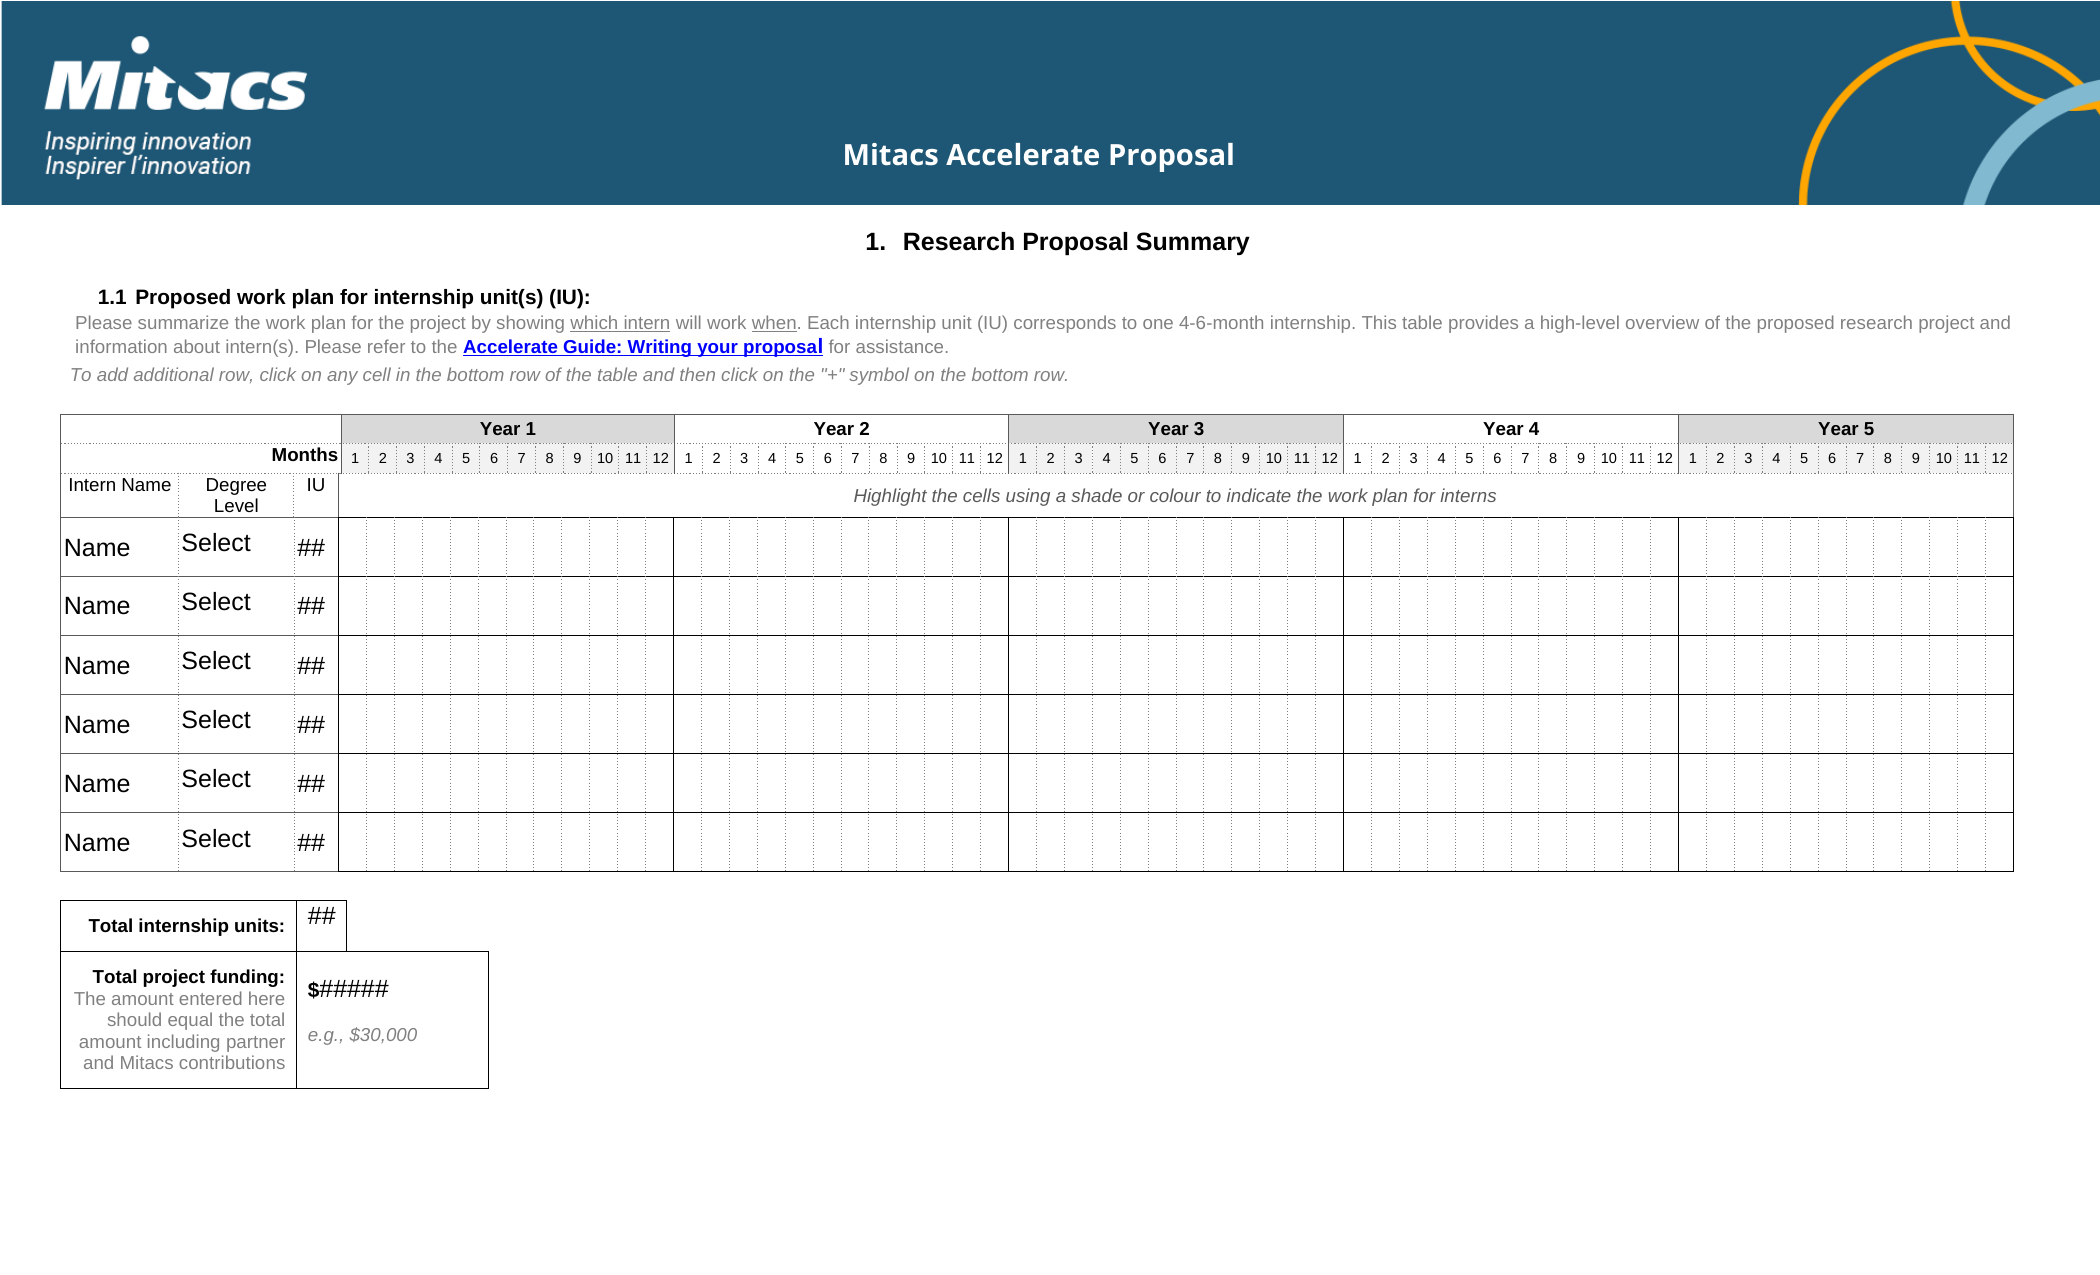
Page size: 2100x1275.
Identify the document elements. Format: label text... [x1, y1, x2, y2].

table_cell [618, 754, 646, 812]
table_cell 12 [1316, 443, 1343, 473]
table_cell [646, 577, 673, 635]
table_cell [981, 518, 1008, 576]
table_cell [1511, 695, 1539, 753]
table_cell [1148, 518, 1176, 576]
table_cell [646, 754, 673, 812]
table_cell [1790, 695, 1818, 753]
table_cell [729, 754, 757, 812]
table_cell [646, 695, 673, 753]
table_cell 2 [1036, 443, 1064, 473]
table_cell [953, 695, 981, 753]
table_cell [953, 636, 981, 694]
table_cell [1009, 695, 1036, 753]
table_cell 8 [869, 443, 897, 473]
table_cell [394, 754, 422, 812]
table_cell [1064, 695, 1092, 753]
table_cell [1874, 518, 1902, 576]
table_cell 10 [925, 443, 953, 473]
table_cell [1818, 518, 1846, 576]
table_cell [981, 754, 1008, 812]
table_cell 6 [1148, 443, 1176, 473]
table_cell [785, 636, 813, 694]
table_cell [1036, 695, 1064, 753]
table_cell [1009, 754, 1036, 812]
table_cell 11 [953, 443, 981, 473]
table_cell [897, 636, 925, 694]
table_cell [450, 518, 478, 576]
table_cell [1986, 754, 2013, 812]
table_cell [1399, 636, 1427, 694]
table_cell [1958, 577, 1986, 635]
table_cell [1902, 695, 1930, 753]
table_cell [339, 754, 366, 812]
table_cell [1204, 577, 1232, 635]
table_cell [813, 636, 841, 694]
table_cell [366, 636, 394, 694]
table_cell [1567, 754, 1595, 812]
table_cell [562, 636, 590, 694]
table_cell [1762, 754, 1790, 812]
table_cell [1399, 577, 1427, 635]
table_cell [1567, 518, 1595, 576]
table_cell [178, 754, 294, 812]
table_cell 2 [369, 443, 396, 473]
table_cell [450, 695, 478, 753]
table_cell [1595, 636, 1623, 694]
table_cell [534, 518, 562, 576]
table_cell [1679, 577, 1706, 635]
table_cell [897, 518, 925, 576]
table_cell [478, 577, 506, 635]
table_cell [1790, 636, 1818, 694]
table_cell $ e.g., $30,000 [297, 952, 488, 1088]
table_cell [757, 577, 785, 635]
table_cell [618, 518, 646, 576]
table_cell [1539, 754, 1567, 812]
table_cell [1623, 695, 1651, 753]
table_cell [1651, 695, 1678, 753]
table_cell [757, 636, 785, 694]
table_cell 4 [758, 443, 786, 473]
table_cell [1706, 577, 1734, 635]
table_cell [178, 636, 294, 694]
text To add additional row, click on any cell in the bottom row of the table and then click on the "+" symbol on the bottom row. [69, 364, 2028, 386]
table_cell [1930, 577, 1958, 635]
table_cell [869, 695, 897, 753]
table_cell [394, 695, 422, 753]
table_cell [1009, 518, 1036, 576]
table_cell [1092, 636, 1120, 694]
table_cell [1288, 754, 1316, 812]
table_cell [1762, 695, 1790, 753]
table_cell [1148, 754, 1176, 812]
table_cell [1511, 636, 1539, 694]
table_cell [1483, 695, 1511, 753]
table_cell [339, 695, 366, 753]
table_cell [1036, 754, 1064, 812]
table_cell [1455, 695, 1483, 753]
table_cell 12 [981, 443, 1008, 473]
table_cell [1316, 695, 1343, 753]
table_cell [1092, 577, 1120, 635]
table_cell [813, 518, 841, 576]
picture [1, 1, 2100, 205]
table_cell 9 [1232, 443, 1260, 473]
table_cell [1511, 518, 1539, 576]
table_cell [981, 695, 1008, 753]
table_cell [1511, 577, 1539, 635]
table_cell [422, 695, 450, 753]
table_cell [1092, 754, 1120, 812]
table_cell [1009, 577, 1036, 635]
table_cell 3 [1734, 443, 1762, 473]
table_cell [1204, 518, 1232, 576]
table_cell [1846, 695, 1874, 753]
table_cell 10 [1595, 443, 1623, 473]
table_cell [1176, 754, 1204, 812]
table_cell 7 [508, 443, 535, 473]
table_cell [1790, 577, 1818, 635]
table_cell [394, 577, 422, 635]
table_cell [925, 577, 953, 635]
table_cell [1734, 636, 1762, 694]
table_cell [1539, 518, 1567, 576]
table_cell 12 [1651, 443, 1678, 473]
table_cell [1651, 754, 1678, 812]
table_cell [1874, 695, 1902, 753]
table_cell [1232, 754, 1260, 812]
table_cell [1986, 518, 2013, 576]
table_cell [1818, 577, 1846, 635]
table_cell [1455, 518, 1483, 576]
table_cell [1734, 695, 1762, 753]
table_cell 9 [563, 443, 591, 473]
table_cell IU [294, 473, 338, 517]
table_cell [1679, 695, 1706, 753]
table_cell [953, 577, 981, 635]
table_header Year 5 [1679, 415, 2013, 443]
table_cell [1371, 754, 1399, 812]
table_cell [1734, 754, 1762, 812]
table_cell [1874, 636, 1902, 694]
table_cell [869, 518, 897, 576]
table_cell [1902, 577, 1930, 635]
table_cell [366, 518, 394, 576]
table_cell 4 [1427, 443, 1455, 473]
table_cell [478, 518, 506, 576]
table_cell [1986, 636, 2013, 694]
table_cell [1651, 636, 1678, 694]
table_cell 4 [1762, 443, 1790, 473]
table_cell 1 [675, 443, 702, 473]
table_cell [897, 695, 925, 753]
table_cell [674, 518, 701, 576]
table_cell [506, 754, 534, 812]
table_cell [1706, 636, 1734, 694]
table_cell 11 [1958, 443, 1986, 473]
table_cell 8 [535, 443, 563, 473]
table_cell [1958, 518, 1986, 576]
table_header Year 2 [675, 415, 1008, 443]
table_cell 3 [730, 443, 758, 473]
table_cell [1204, 636, 1232, 694]
table_cell [1427, 754, 1455, 812]
table_cell Degree Level [179, 473, 294, 517]
table_cell [897, 754, 925, 812]
table_cell [813, 577, 841, 635]
table_cell Highlight the cells using a shade or colour to indicate the work plan for interns [339, 473, 2013, 517]
table_cell [1371, 518, 1399, 576]
table_cell [897, 577, 925, 635]
table_cell 7 [1176, 443, 1204, 473]
table_cell [590, 577, 618, 635]
table_cell [1427, 695, 1455, 753]
table_cell [925, 754, 953, 812]
table_cell [925, 518, 953, 576]
table_cell [1455, 636, 1483, 694]
table_cell [1567, 577, 1595, 635]
table_cell [422, 518, 450, 576]
table_cell [729, 695, 757, 753]
table_cell 5 [452, 443, 480, 473]
table_cell 3 [1399, 443, 1427, 473]
table_cell [1958, 754, 1986, 812]
table_cell [1539, 695, 1567, 753]
table_cell [1176, 518, 1204, 576]
table_cell [953, 754, 981, 812]
table_cell [1623, 577, 1651, 635]
table_cell [178, 518, 294, 576]
table_cell [757, 754, 785, 812]
table_cell [1344, 754, 1371, 812]
table_cell 5 [1455, 443, 1483, 473]
table_cell 5 [1790, 443, 1818, 473]
table_cell [1371, 577, 1399, 635]
table_cell [1064, 754, 1092, 812]
table_cell [674, 577, 701, 635]
table_cell [422, 754, 450, 812]
table_cell [1706, 695, 1734, 753]
table_cell [366, 754, 394, 812]
table_cell [534, 577, 562, 635]
table_cell [1036, 518, 1064, 576]
table_cell [1288, 577, 1316, 635]
table_cell [1316, 518, 1343, 576]
table_cell 2 [703, 443, 730, 473]
table_cell [478, 754, 506, 812]
table_cell [366, 695, 394, 753]
table_cell 8 [1874, 443, 1902, 473]
table_cell [1260, 754, 1288, 812]
table_cell [1036, 636, 1064, 694]
table_cell [1176, 695, 1204, 753]
table_cell [1762, 636, 1790, 694]
table_cell 3 [396, 443, 424, 473]
table_cell 11 [1623, 443, 1651, 473]
table_cell [178, 695, 294, 753]
table_cell [1930, 695, 1958, 753]
table_cell [674, 695, 701, 753]
table_cell [729, 577, 757, 635]
table_cell [869, 754, 897, 812]
table_cell [757, 518, 785, 576]
text Please summarize the work plan for the project by showing which intern will work when. Each internship unit (IU) corresponds to one 4-6-month internship. This table provides a high-level overview of the proposed research project and information about intern(s). Please refer to the Accelerate Guide: Writing your proposal for assistance. [75, 312, 2060, 358]
table_cell [1623, 636, 1651, 694]
table_cell [562, 754, 590, 812]
table_header [61, 415, 341, 443]
table_cell 7 [1846, 443, 1874, 473]
table_cell [1232, 695, 1260, 753]
table_cell [1120, 695, 1148, 753]
table_cell [1483, 518, 1511, 576]
table_cell [1846, 754, 1874, 812]
table_cell [534, 754, 562, 812]
table_cell [1930, 518, 1958, 576]
table_cell [1260, 636, 1288, 694]
table_header Year 4 [1344, 415, 1678, 443]
table_cell 11 [1288, 443, 1316, 473]
table_cell [178, 577, 294, 635]
table_cell [1595, 754, 1623, 812]
table_cell 6 [480, 443, 508, 473]
table_cell [841, 754, 869, 812]
table_cell [1316, 636, 1343, 694]
table_cell 5 [786, 443, 814, 473]
table_cell [1734, 577, 1762, 635]
table_cell [1316, 754, 1343, 812]
table_cell [1679, 754, 1706, 812]
table_cell [1288, 695, 1316, 753]
table_cell Intern Name [61, 473, 178, 517]
table_cell [1595, 518, 1623, 576]
table_cell [1679, 636, 1706, 694]
table_cell [1399, 695, 1427, 753]
table_cell [757, 695, 785, 753]
table_cell [1567, 695, 1595, 753]
table_cell [1930, 754, 1958, 812]
table_cell [869, 577, 897, 635]
table_cell [1316, 577, 1343, 635]
table_cell [646, 518, 673, 576]
table_cell [506, 577, 534, 635]
table_cell [1483, 636, 1511, 694]
table_cell [562, 577, 590, 635]
table_cell [1148, 577, 1176, 635]
table_cell [785, 518, 813, 576]
table_cell [1958, 695, 1986, 753]
table_cell 9 [897, 443, 925, 473]
table_cell [1874, 577, 1902, 635]
table_cell [590, 518, 618, 576]
table_header Year 3 [1009, 415, 1343, 443]
table_cell [841, 577, 869, 635]
table_cell 10 [1260, 443, 1288, 473]
table_cell [1176, 577, 1204, 635]
table_cell [1902, 636, 1930, 694]
table_cell [339, 518, 366, 576]
table_cell [981, 636, 1008, 694]
table_cell [562, 695, 590, 753]
table_cell [701, 577, 729, 635]
table_cell [422, 577, 450, 635]
table_cell [1818, 636, 1846, 694]
table_cell [1734, 518, 1762, 576]
table_cell [785, 695, 813, 753]
table_cell 1 [1344, 443, 1371, 473]
table_cell [1790, 518, 1818, 576]
subtitle Research Proposal Summary [98, 227, 2017, 256]
table_cell [506, 518, 534, 576]
table_cell 8 [1204, 443, 1232, 473]
table_cell [1120, 577, 1148, 635]
table_cell Months [61, 443, 341, 473]
table_cell [394, 518, 422, 576]
table_cell [450, 636, 478, 694]
list Proposed work plan for internship unit(s) (IU): [98, 285, 2028, 309]
table_cell [339, 577, 366, 635]
table_cell [394, 636, 422, 694]
table_cell [813, 754, 841, 812]
table_cell [1371, 636, 1399, 694]
table_cell [1651, 518, 1678, 576]
table_cell 12 [1986, 443, 2013, 473]
table_cell [1232, 518, 1260, 576]
table_cell [701, 518, 729, 576]
table_cell [478, 636, 506, 694]
table_cell [1958, 636, 1986, 694]
table_cell [450, 754, 478, 812]
table_cell [1232, 577, 1260, 635]
table_cell [618, 636, 646, 694]
table_cell [646, 636, 673, 694]
table_cell [1092, 695, 1120, 753]
table_cell [953, 518, 981, 576]
table_cell [1064, 636, 1092, 694]
table_cell 5 [1120, 443, 1148, 473]
table_header Total internship units: [61, 901, 296, 951]
table_cell [1455, 577, 1483, 635]
table_cell [1455, 754, 1483, 812]
table_cell [1288, 636, 1316, 694]
table_cell 3 [1064, 443, 1092, 473]
table_cell [339, 636, 366, 694]
table_cell [1120, 636, 1148, 694]
table_cell [1232, 636, 1260, 694]
table_cell 7 [1511, 443, 1539, 473]
table_cell 1 [1009, 443, 1036, 473]
table_cell [1064, 518, 1092, 576]
table_cell [701, 754, 729, 812]
table_cell [1539, 636, 1567, 694]
table_cell [1036, 577, 1064, 635]
table_cell 1 [1679, 443, 1706, 473]
table_cell [1930, 636, 1958, 694]
table_cell [534, 636, 562, 694]
table_cell [1623, 754, 1651, 812]
table_cell 7 [841, 443, 869, 473]
table_cell [1595, 695, 1623, 753]
table_cell [1762, 577, 1790, 635]
table_cell [450, 577, 478, 635]
table_cell [1148, 636, 1176, 694]
table_cell 12 [647, 443, 674, 473]
table_cell [1511, 754, 1539, 812]
table_cell [366, 577, 394, 635]
table_cell 6 [1818, 443, 1846, 473]
table_cell 2 [1371, 443, 1399, 473]
table_cell [422, 636, 450, 694]
table_cell 11 [619, 443, 647, 473]
table_cell [1344, 518, 1371, 576]
table_cell [590, 754, 618, 812]
table_cell Total project funding: The amount entered here should equal the total amount including partner and Mitacs contributions [61, 952, 296, 1088]
table_cell [1679, 518, 1706, 576]
table_cell [1539, 577, 1567, 635]
table_cell [1064, 577, 1092, 635]
table_cell [1595, 577, 1623, 635]
table_cell [1399, 518, 1427, 576]
table_cell [1120, 754, 1148, 812]
table_cell [674, 754, 701, 812]
table_cell [841, 518, 869, 576]
table_cell [674, 636, 701, 694]
table_cell 10 [591, 443, 619, 473]
table_cell 10 [1930, 443, 1958, 473]
table_cell [1706, 754, 1734, 812]
table_cell [841, 636, 869, 694]
table_cell 9 [1902, 443, 1930, 473]
table_cell 8 [1539, 443, 1567, 473]
table_cell [1846, 636, 1874, 694]
table_cell [1260, 518, 1288, 576]
table_header Year 1 [342, 415, 674, 443]
table_cell [1344, 636, 1371, 694]
table_cell [1427, 577, 1455, 635]
table_cell [869, 636, 897, 694]
table_cell [562, 518, 590, 576]
table_cell [1427, 636, 1455, 694]
table_cell [841, 695, 869, 753]
table_cell [925, 695, 953, 753]
table_cell [1874, 754, 1902, 812]
table_cell [785, 577, 813, 635]
table_cell [1288, 518, 1316, 576]
table_cell [813, 695, 841, 753]
table_cell [1986, 577, 2013, 635]
table_cell [701, 695, 729, 753]
table_cell [1092, 518, 1120, 576]
table_cell [1818, 754, 1846, 812]
table_cell [506, 695, 534, 753]
table_cell [1483, 754, 1511, 812]
table_cell [1483, 577, 1511, 635]
table_cell [1651, 577, 1678, 635]
table_cell [1260, 695, 1288, 753]
table_cell [1176, 636, 1204, 694]
table_cell 9 [1567, 443, 1595, 473]
table_cell [1846, 577, 1874, 635]
table_cell [1204, 754, 1232, 812]
table_cell [590, 636, 618, 694]
table_cell [1623, 518, 1651, 576]
table_cell [729, 518, 757, 576]
table_cell [1009, 636, 1036, 694]
table_cell 2 [1706, 443, 1734, 473]
table_cell [981, 577, 1008, 635]
table_cell [618, 577, 646, 635]
table_cell [1790, 754, 1818, 812]
table_cell [1344, 695, 1371, 753]
table_cell [1902, 518, 1930, 576]
table_cell [590, 695, 618, 753]
table_cell [1986, 695, 2013, 753]
table_cell [1344, 577, 1371, 635]
table_cell [701, 636, 729, 694]
table_cell [618, 695, 646, 753]
table_cell [925, 636, 953, 694]
table_cell [506, 636, 534, 694]
table_cell [1148, 695, 1176, 753]
table_cell [1567, 636, 1595, 694]
table_cell 4 [424, 443, 452, 473]
table_cell [1371, 695, 1399, 753]
table_cell [1706, 518, 1734, 576]
table_cell [1427, 518, 1455, 576]
table_cell [1902, 754, 1930, 812]
table_cell 1 [342, 443, 369, 473]
table_cell [1818, 695, 1846, 753]
table_cell [478, 695, 506, 753]
table_cell [1120, 518, 1148, 576]
table_cell [1260, 577, 1288, 635]
table_cell [785, 754, 813, 812]
table_cell 6 [814, 443, 841, 473]
table_cell [729, 636, 757, 694]
table_cell [1846, 518, 1874, 576]
table_cell 4 [1093, 443, 1120, 473]
table_cell [534, 695, 562, 753]
table_cell 6 [1483, 443, 1511, 473]
table_cell [1204, 695, 1232, 753]
table_cell [1762, 518, 1790, 576]
table_cell [1399, 754, 1427, 812]
